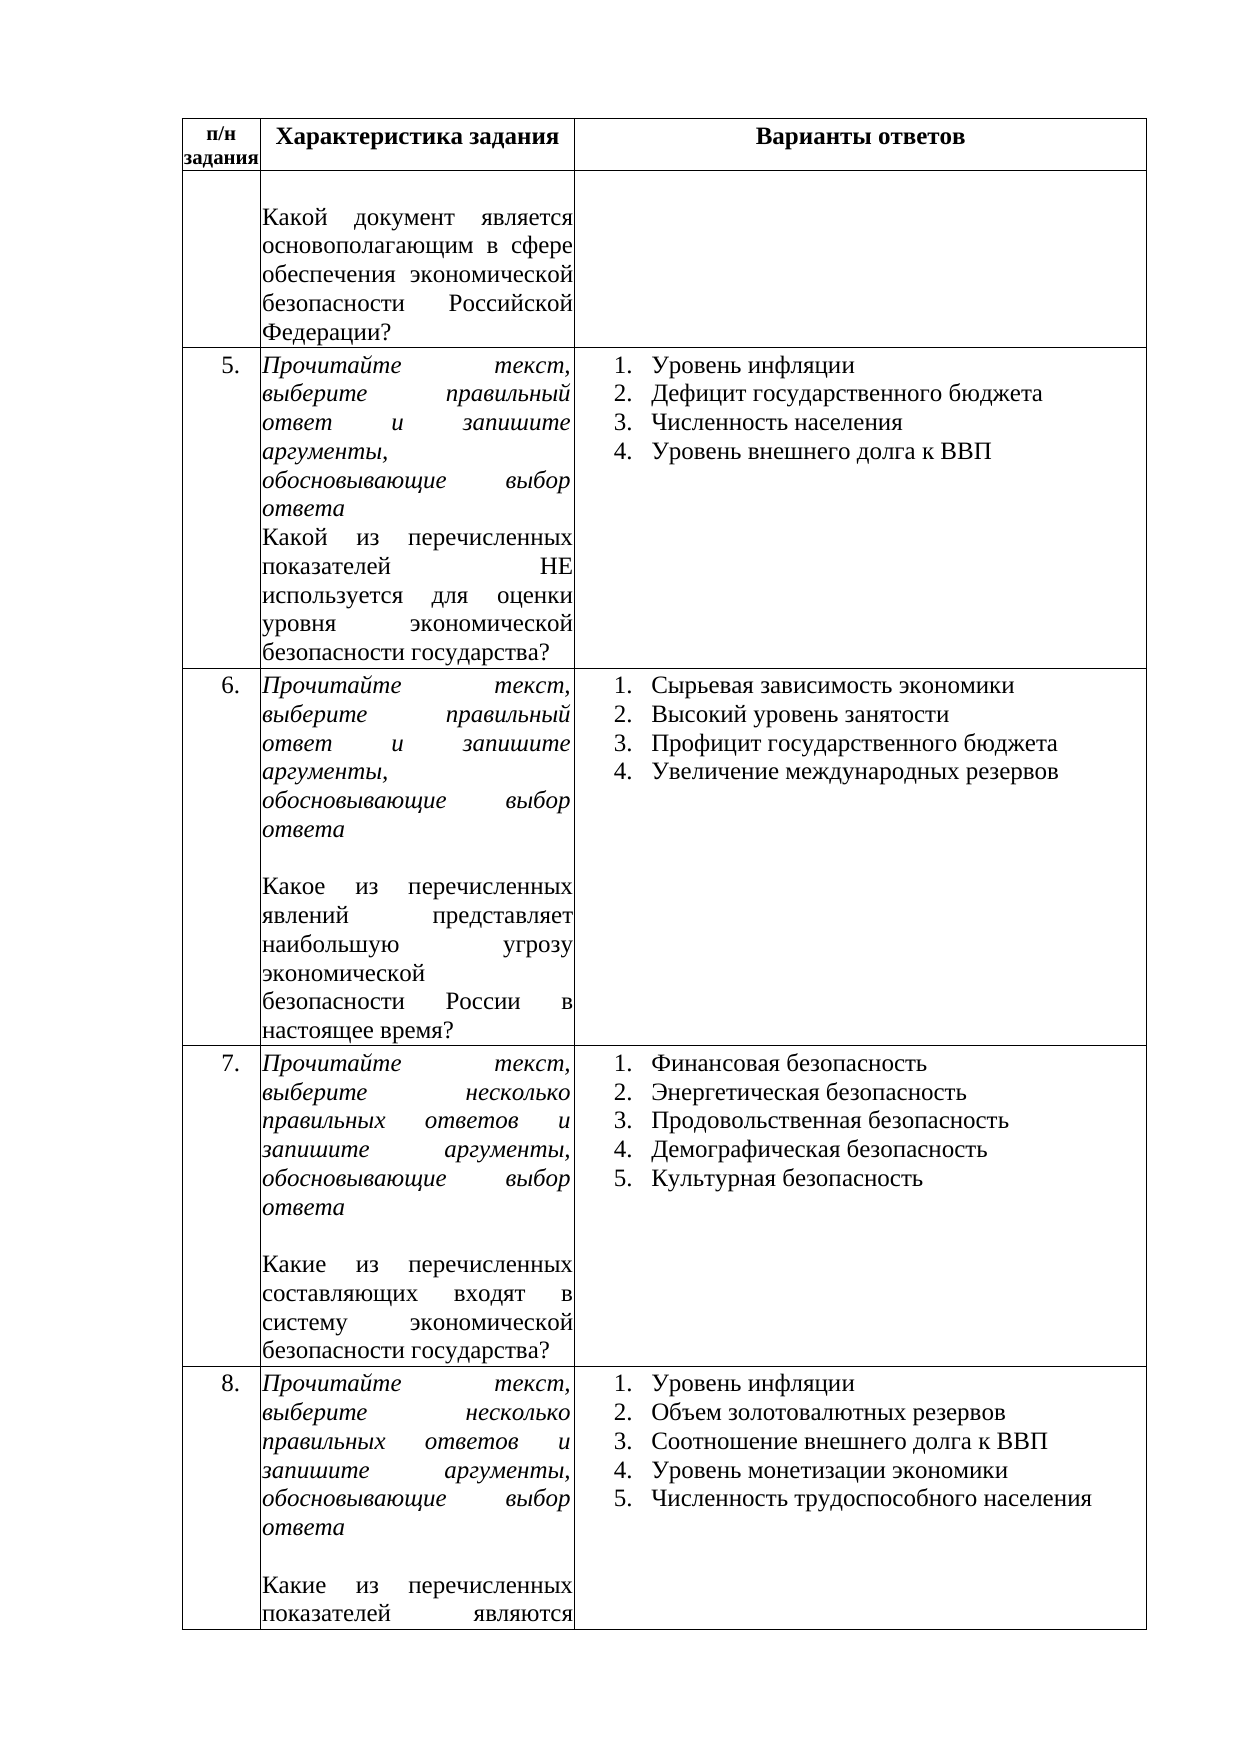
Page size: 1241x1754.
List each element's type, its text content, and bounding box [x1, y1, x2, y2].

table_cell [183, 171, 260, 347]
table_header Варианты ответов [575, 119, 1146, 170]
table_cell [261, 1367, 574, 1629]
table_header Характеристика задания [261, 119, 574, 170]
table_cell Сырьевая зависимость экономики Высокий уровень занятости Профицит государственного бюджета Увеличение международных резервов [575, 669, 1146, 1045]
table_header п/н задания [183, 119, 260, 170]
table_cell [261, 171, 574, 347]
table_cell [183, 348, 260, 667]
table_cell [575, 1367, 1146, 1629]
table_cell Уровень инфляции Дефицит государственного бюджета Численность населения Уровень внешнего долга к ВВП [575, 348, 1146, 667]
table_cell Прочитайте текст, выберите правильный ответ и запишите аргументы, обосновывающие выбор ответа Какое из перечисленных явлений представляет наибольшую угрозу экономической безопасности России в настоящее время? [261, 669, 574, 1045]
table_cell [575, 171, 1146, 347]
table_cell [183, 1046, 260, 1366]
table_cell [183, 669, 260, 1045]
table_cell Прочитайте текст, выберите правильный ответ и запишите аргументы, обосновывающие выбор ответа Какой из перечисленных показателей НЕ используется для оценки уровня экономической безопасности государства? [261, 348, 574, 667]
table_cell [183, 1367, 260, 1629]
table_cell Финансовая безопасность Энергетическая безопасность Продовольственная безопасность Демографическая безопасность Культурная безопасность [575, 1046, 1146, 1366]
table_cell Прочитайте текст, выберите несколько правильных ответов и запишите аргументы, обосновывающие выбор ответа Какие из перечисленных составляющих входят в систему экономической безопасности государства? [261, 1046, 574, 1366]
